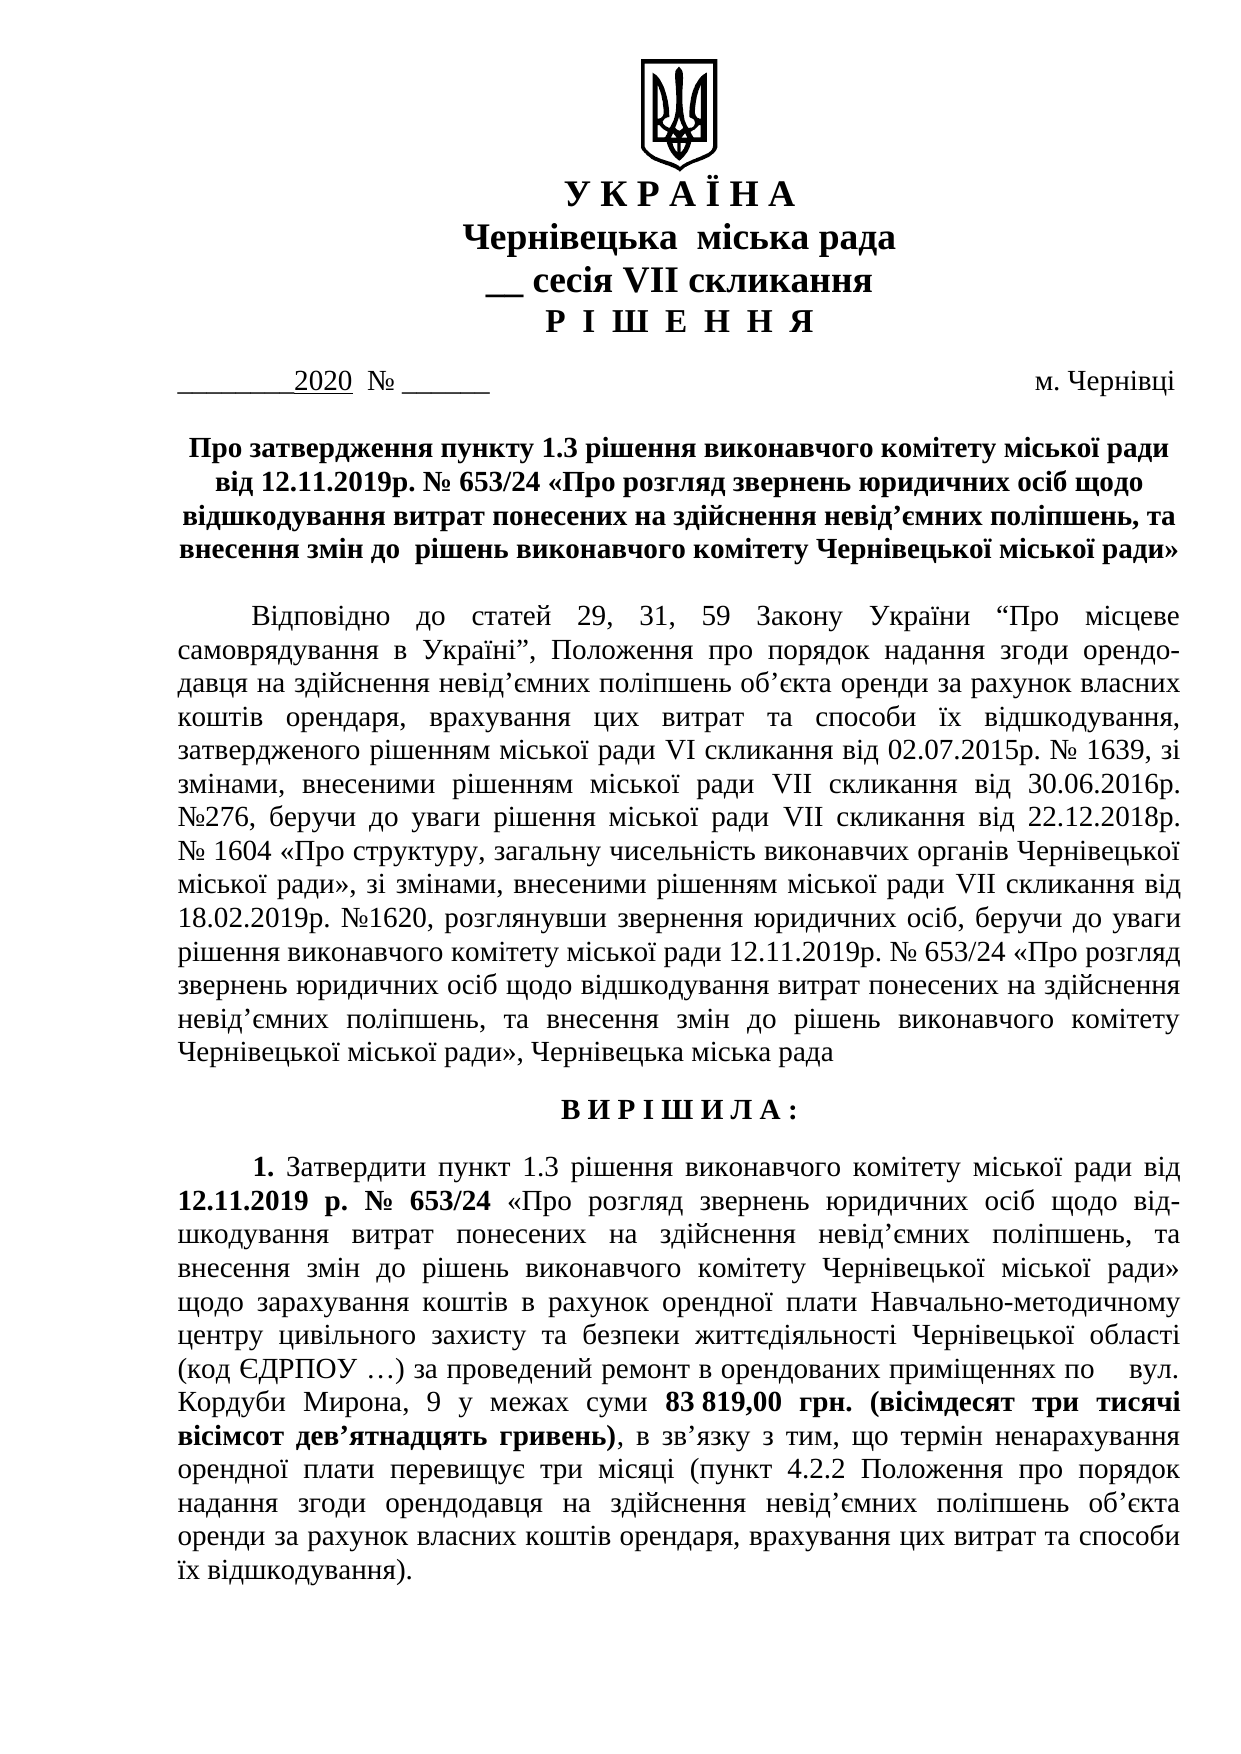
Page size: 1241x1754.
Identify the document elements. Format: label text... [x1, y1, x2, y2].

text Про затвердження пункту 1.3 рішення виконавчого комітету міської ради від 12.11.2019р. № 653/24 «Про розгляд звернень юридичних осіб щодо відшкодування витрат понесених на здійснення невід’ємних поліпшень, та внесення змін до рішень виконавчого комітету Чернівецької міської ради» [177, 431, 1181, 565]
text Чернівецька міська рада [177, 215, 1181, 258]
text В И Р І Ш И Л А : [177, 1092, 1181, 1125]
text ________2020 № ______ м. Чернівці [177, 363, 1181, 397]
text Відповідно до статей 29, 31, 59 Закону України “Про місцеве самоврядування в Україні”, Положення про порядок надання згоди орендо-давця на здійснення невід’ємних поліпшень об’єкта оренди за рахунок власних коштів орендаря, врахування цих витрат та способи їх відшкодування, затвердженого рішенням міської ради VI скликання від 02.07.2015р. № 1639, зі змінами, внесеними рішенням міської ради VIІ скликання від 30.06.2016р. №276, беручи до уваги рішення міської ради VIІ скликання від 22.12.2018р. № 1604 «Про структуру, загальну чисельність виконавчих органів Чернівецької міської ради», зі змінами, внесеними рішенням міської ради VIІ скликання від 18.02.2019р. №1620, розглянувши звернення юридичних осіб, беручи до уваги рішення виконавчого комітету міської ради 12.11.2019р. № 653/24 «Про розгляд звернень юридичних осіб щодо відшкодування витрат понесених на здійснення невід’ємних поліпшень, та внесення змін до рішень виконавчого комітету Чернівецької міської ради», Чернівецька міська рада [177, 598, 1181, 1068]
subtitle Р І Ш Е Н Н Я [177, 301, 1181, 339]
text У К Р А Ї Н А [177, 172, 1181, 215]
text 1. Затвердити пункт 1.3 рішення виконавчого комітету міської ради від 12.11.2019 р. № 653/24 «Про розгляд звернень юридичних осіб щодо від-шкодування витрат понесених на здійснення невід’ємних поліпшень, та внесення змін до рішень виконавчого комітету Чернівецької міської ради» щодо зарахування коштів в рахунок орендної плати Навчально-методичному центру цивільного захисту та безпеки життєдіяльності Чернівецької області (код ЄДРПОУ …) за проведений ремонт в орендованих приміщеннях по вул. Кордуби Мирона, 9 у межах суми 83 819,00 грн. (вісімдесят три тисячі вісімсот дев’ятнадцять гривень), в зв’язку з тим, що термін ненарахування орендної плати перевищує три місяці (пункт 4.2.2 Положення про порядок надання згоди орендодавця на здійснення невід’ємних поліпшень об’єкта оренди за рахунок власних коштів орендаря, врахування цих витрат та способи їх відшкодування). [177, 1149, 1181, 1586]
subtitle __ сесія VII скликання [177, 258, 1181, 301]
